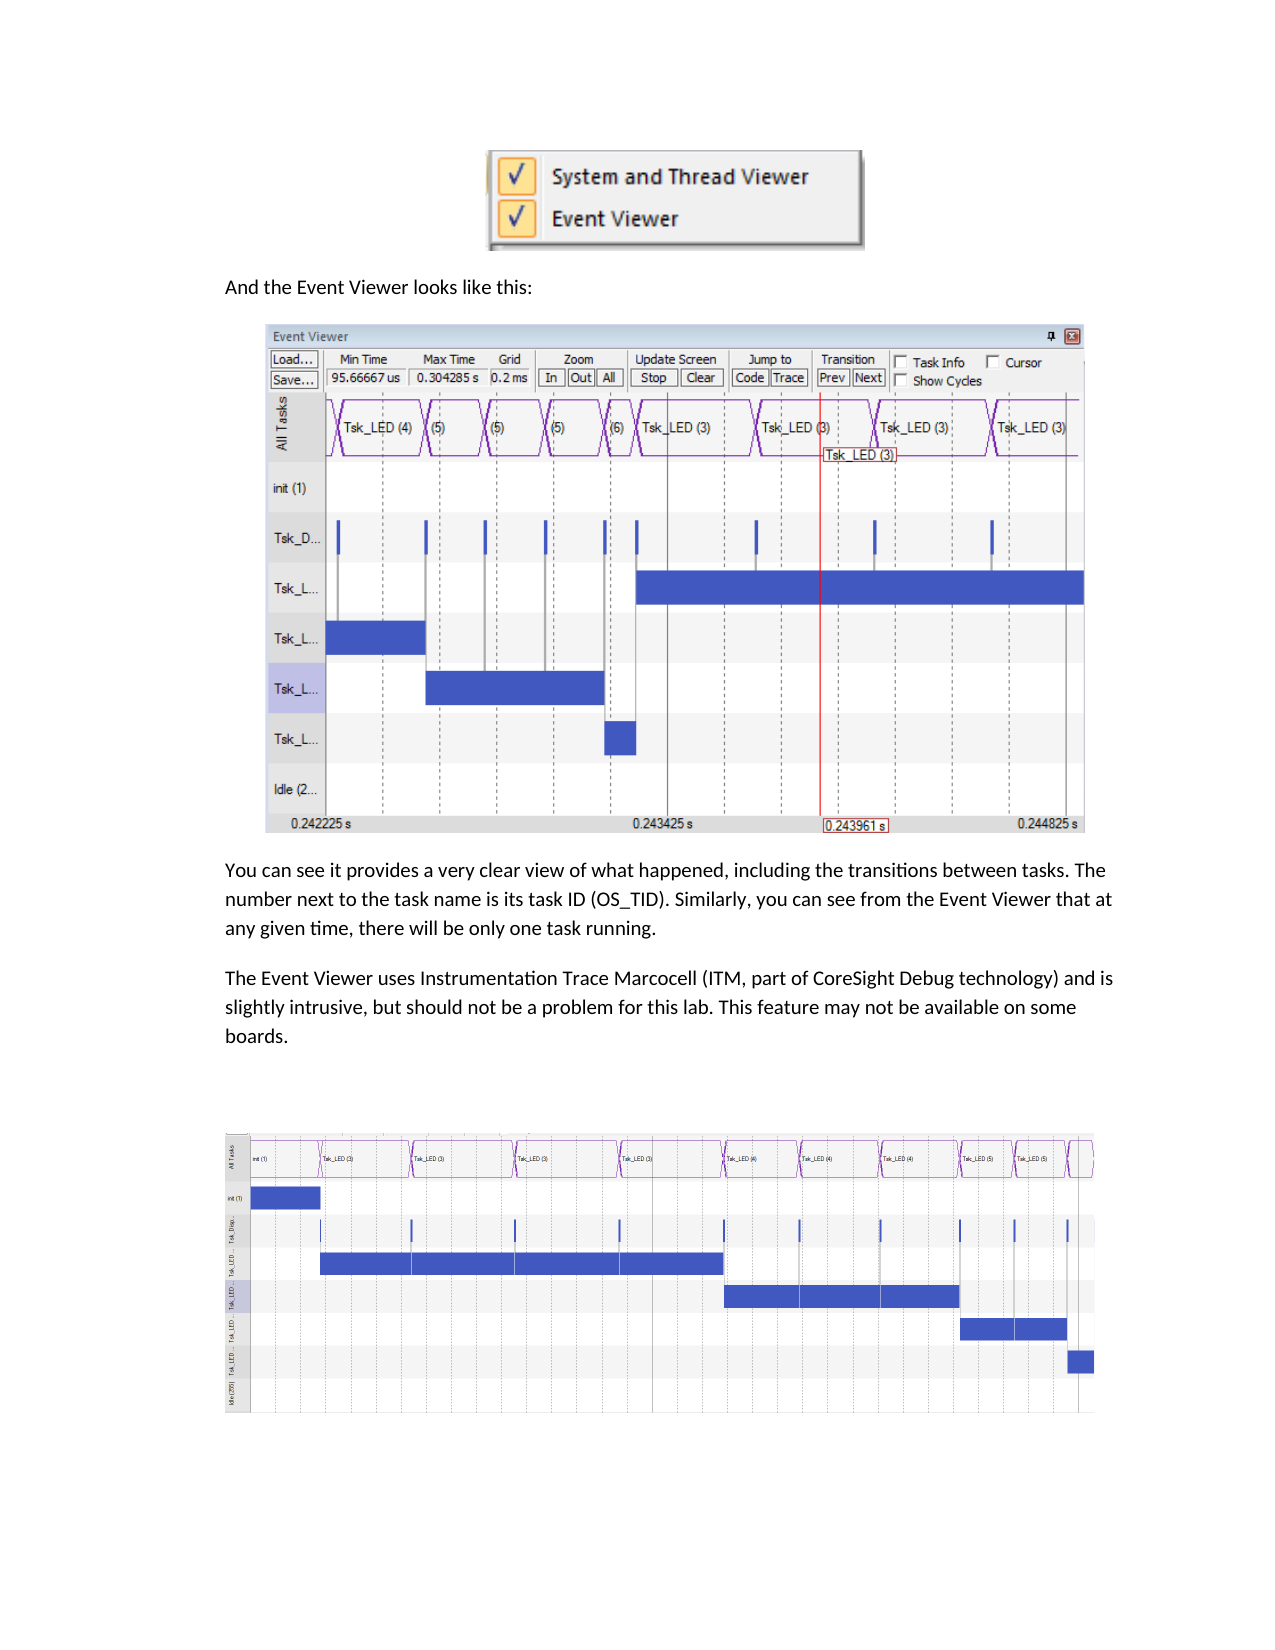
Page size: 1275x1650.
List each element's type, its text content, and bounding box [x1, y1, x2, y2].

text The Event Viewer uses Instrumentation Trace Marcocell (ITM, part of CoreSight Debug technology) and is slightly intrusive, but should not be a problem for this lab. This feature may not be available on some boards. [225, 965, 1125, 1049]
picture [265, 324, 1085, 833]
picture [225, 1133, 1095, 1413]
text You can see it provides a very clear view of what happened, including the transitions between tasks. The number next to the task name is its task ID (OS_TID). Similarly, you can see from the Event Viewer that at any given time, there will be only one task running. [225, 857, 1125, 941]
text And the Event Viewer looks like this: [225, 274, 1125, 300]
picture [485, 150, 865, 251]
